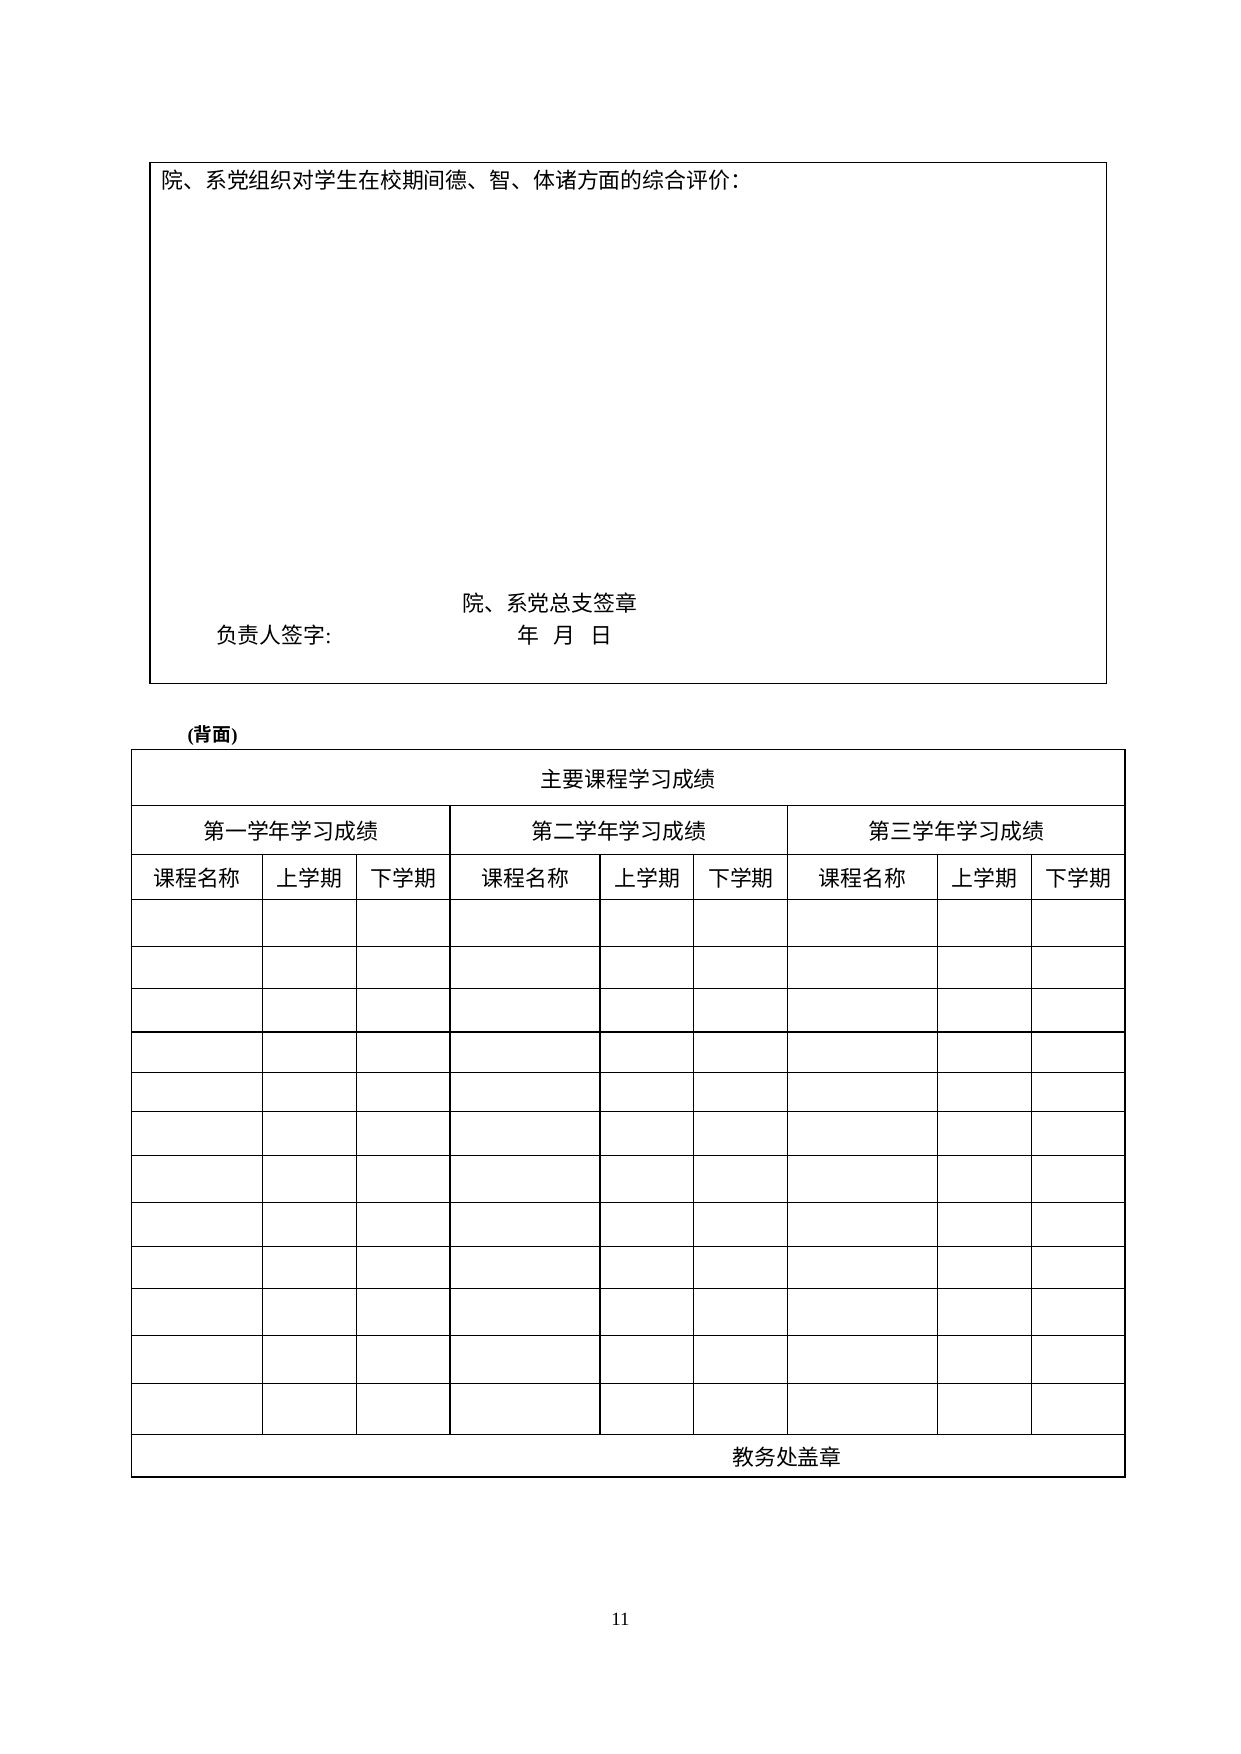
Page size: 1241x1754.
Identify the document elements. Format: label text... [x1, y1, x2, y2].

table_cell [132, 1073, 262, 1111]
table_cell [132, 1247, 262, 1288]
table_cell [451, 1384, 599, 1434]
table_cell [938, 1073, 1031, 1111]
table_cell [788, 1247, 937, 1288]
table_cell [601, 1384, 693, 1434]
table_cell [938, 1156, 1031, 1202]
table_cell [788, 1289, 937, 1334]
table_cell [694, 1289, 787, 1334]
table_cell [263, 1289, 356, 1334]
table_cell 下学期 [694, 855, 787, 899]
table_cell [451, 1156, 599, 1202]
table_cell 第一学年学习成绩 [132, 806, 449, 854]
table_cell [263, 1033, 356, 1072]
table_cell [601, 1336, 693, 1383]
table_cell 第二学年学习成绩 [451, 806, 787, 854]
table_cell [694, 1033, 787, 1072]
table_cell [132, 1384, 262, 1434]
table_cell [601, 1112, 693, 1155]
table_cell [601, 1289, 693, 1334]
table_cell [1032, 1033, 1124, 1072]
table_cell [938, 1336, 1031, 1383]
table_cell [601, 947, 693, 988]
table_cell 课程名称 [132, 855, 262, 899]
table_cell [1032, 1247, 1124, 1288]
table_cell [132, 1112, 262, 1155]
table_cell [132, 1289, 262, 1334]
table_cell [788, 989, 937, 1031]
table_cell [601, 900, 693, 946]
table_cell [357, 1033, 449, 1072]
table_cell [938, 989, 1031, 1031]
table_header 主要课程学习成绩 [132, 750, 1124, 805]
table_cell [694, 900, 787, 946]
table_cell [1032, 947, 1124, 988]
table_cell [938, 900, 1031, 946]
table_cell [1032, 1289, 1124, 1334]
table_cell [601, 1033, 693, 1072]
table_cell [694, 947, 787, 988]
table_cell [788, 947, 937, 988]
table_cell [357, 947, 449, 988]
table_cell [132, 1203, 262, 1246]
table_cell [357, 989, 449, 1031]
table_cell [357, 1203, 449, 1246]
table_cell [938, 1289, 1031, 1334]
table_cell [357, 1247, 449, 1288]
table_cell [601, 1073, 693, 1111]
table_cell [357, 1156, 449, 1202]
table_cell [263, 989, 356, 1031]
table_cell 下学期 [1032, 855, 1124, 899]
table_cell [263, 1384, 356, 1434]
table_cell [1032, 900, 1124, 946]
table_cell [938, 1112, 1031, 1155]
table_cell [132, 1156, 262, 1202]
table_cell 课程名称 [788, 855, 937, 899]
table_cell [451, 1336, 599, 1383]
table_cell [357, 1112, 449, 1155]
table_cell [451, 1247, 599, 1288]
table_cell [263, 1073, 356, 1111]
table_cell [788, 1336, 937, 1383]
table_cell [1032, 1112, 1124, 1155]
table_cell [1032, 1336, 1124, 1383]
table_cell 院、系党组织对学生在校期间德、智、体诸方面的综合评价： 院、系党总支签章 负责人签字: 年 月 日 [151, 163, 1106, 683]
table_cell [601, 1247, 693, 1288]
table_cell 教务处盖章 [132, 1435, 1124, 1476]
table_cell [788, 1073, 937, 1111]
table_cell [451, 1073, 599, 1111]
table_cell [357, 1336, 449, 1383]
table_cell [263, 1336, 356, 1383]
table_cell [694, 1112, 787, 1155]
table_cell [132, 989, 262, 1031]
table_cell [451, 1203, 599, 1246]
table_cell [1032, 1203, 1124, 1246]
table_cell [601, 989, 693, 1031]
table_cell [694, 1073, 787, 1111]
table_cell [788, 1384, 937, 1434]
table_cell [694, 1156, 787, 1202]
table_cell [263, 1112, 356, 1155]
table_cell 课程名称 [451, 855, 599, 899]
table_cell [1032, 989, 1124, 1031]
table_cell [451, 1112, 599, 1155]
table_cell [357, 1073, 449, 1111]
table_cell [132, 900, 262, 946]
table_cell [938, 1247, 1031, 1288]
table_cell 上学期 [601, 855, 693, 899]
table_cell [451, 989, 599, 1031]
table_cell [694, 1203, 787, 1246]
table_cell [694, 1247, 787, 1288]
table_cell 第三学年学习成绩 [788, 806, 1124, 854]
table_cell [451, 947, 599, 988]
table_cell [788, 1033, 937, 1072]
table_cell [263, 947, 356, 988]
table_cell [132, 1033, 262, 1072]
table_cell [1032, 1156, 1124, 1202]
table_cell 上学期 [263, 855, 356, 899]
table_cell [132, 947, 262, 988]
table_cell [788, 1156, 937, 1202]
table_cell [601, 1203, 693, 1246]
text (背面) [187, 717, 1053, 749]
table_cell [263, 1203, 356, 1246]
table_cell [694, 1336, 787, 1383]
table_cell [451, 1033, 599, 1072]
table_cell [1032, 1073, 1124, 1111]
table_cell [938, 947, 1031, 988]
table_cell [263, 1247, 356, 1288]
table_cell [788, 900, 937, 946]
table_cell [357, 1384, 449, 1434]
table_cell [788, 1203, 937, 1246]
table_cell 上学期 [938, 855, 1031, 899]
table_cell [788, 1112, 937, 1155]
table_cell [357, 1289, 449, 1334]
table_cell [938, 1384, 1031, 1434]
table_cell [263, 900, 356, 946]
table_cell [451, 900, 599, 946]
table_cell [451, 1289, 599, 1334]
table_cell [938, 1203, 1031, 1246]
table_cell [357, 900, 449, 946]
table_cell [694, 989, 787, 1031]
table_cell [263, 1156, 356, 1202]
table_cell [1032, 1384, 1124, 1434]
table_cell [694, 1384, 787, 1434]
table_cell [601, 1156, 693, 1202]
table_cell 下学期 [357, 855, 449, 899]
table_cell [938, 1033, 1031, 1072]
table_cell [132, 1336, 262, 1383]
